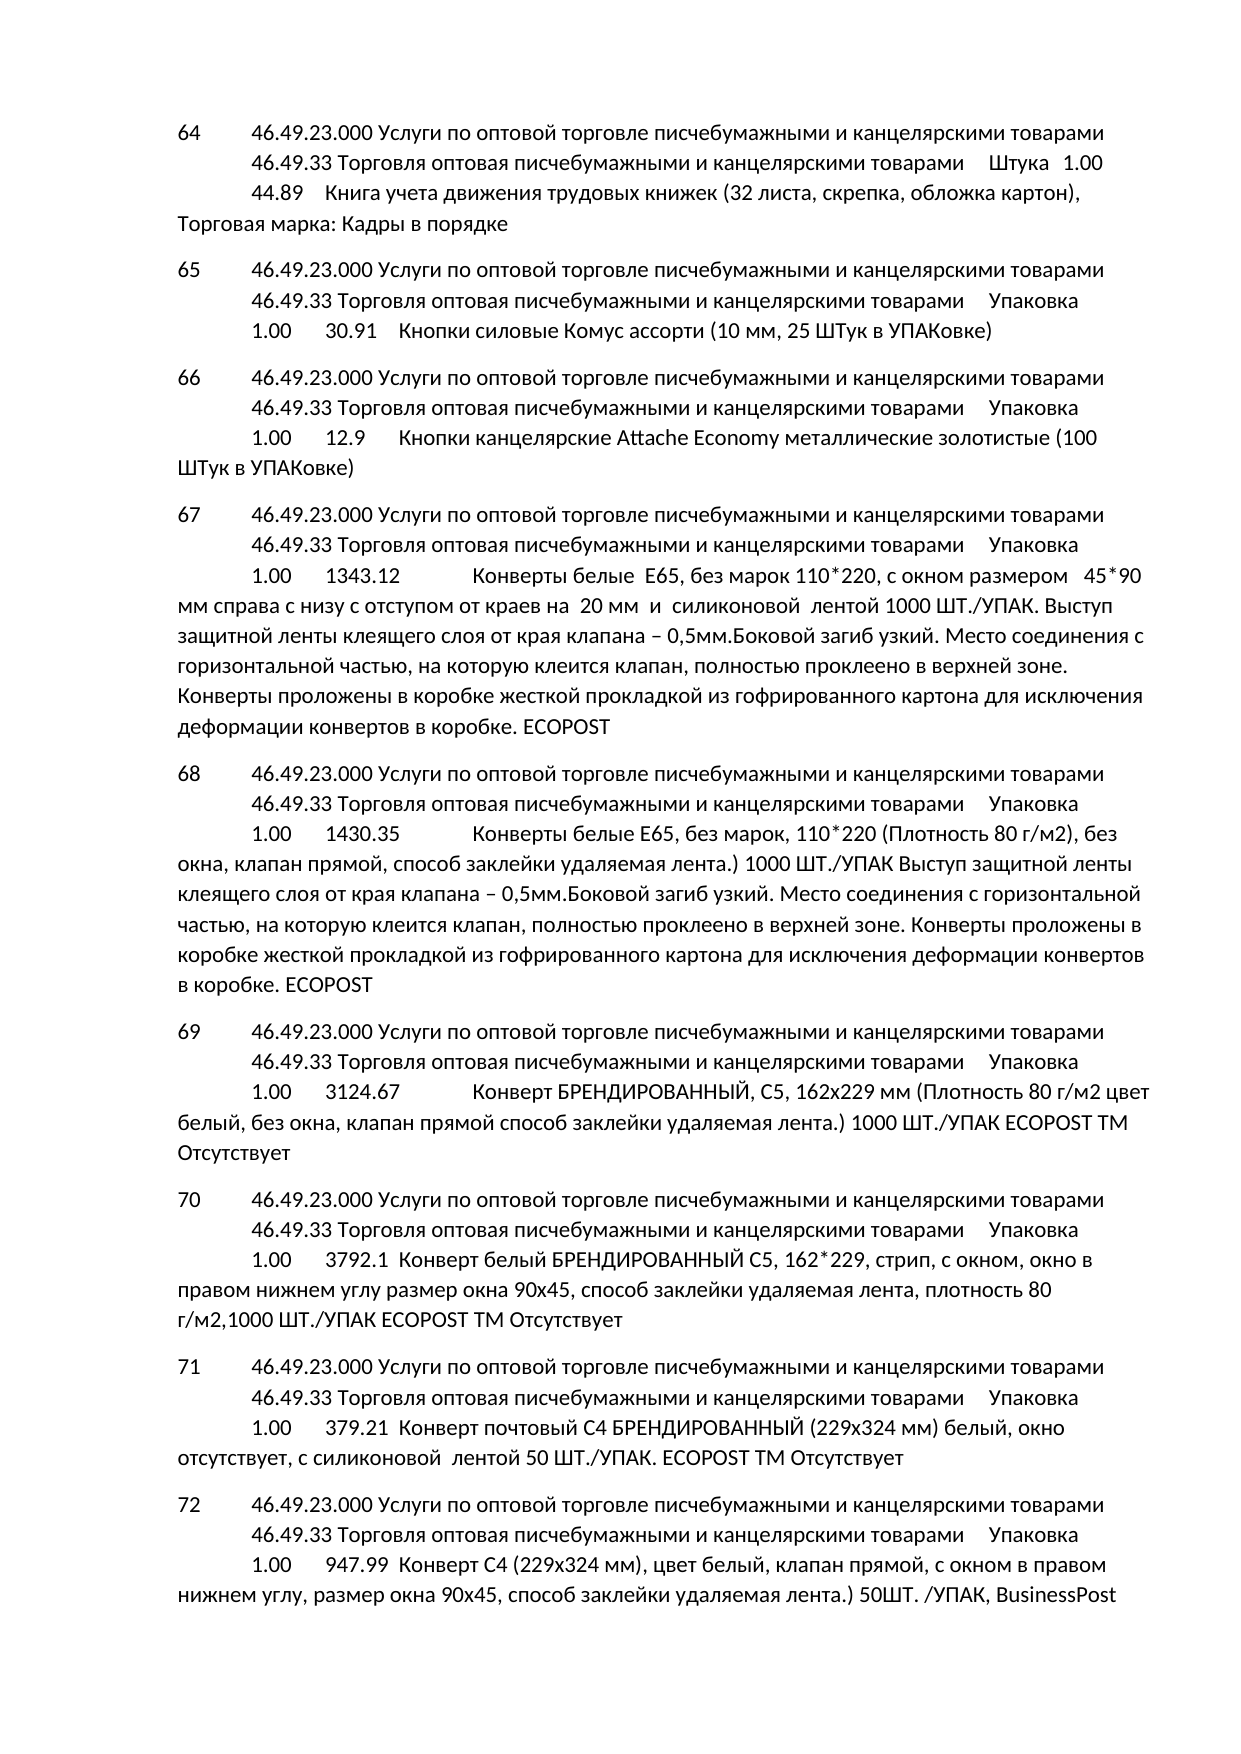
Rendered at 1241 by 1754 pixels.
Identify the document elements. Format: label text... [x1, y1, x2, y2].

text 70 46.49.23.000 Услуги по оптовой торговле писчебумажными и канцелярскими товарами 46.49.33 Торговля оптовая писчебумажными и канцелярскими товарами Упаковка 1.00 3792.1 Конверт белый БРЕНДИРОВАННЫЙ С5, 162*229, стрип, с окном, окно в правом нижнем углу размер окна 90х45, способ заклейки удаляемая лента, плотность 80 г/м2,1000 ШТ./УПАК ECOPOST ТМ Отсутствует [177, 1185, 1152, 1334]
text 68 46.49.23.000 Услуги по оптовой торговле писчебумажными и канцелярскими товарами 46.49.33 Торговля оптовая писчебумажными и канцелярскими товарами Упаковка 1.00 1430.35 Конверты белые Е65, без марок, 110*220 (Плотность 80 г/м2), без окна, клапан прямой, способ заклейки удаляемая лента.) 1000 ШТ./УПАК Выступ защитной ленты клеящего слоя от края клапана – 0,5мм.Боковой загиб узкий. Место соединения с горизонтальной частью, на которую клеится клапан, полностью проклеено в верхней зоне. Конверты проложены в коробке жесткой прокладкой из гофрированного картона для исключения деформации конвертов в коробке. ECOPOST [177, 759, 1152, 998]
text 67 46.49.23.000 Услуги по оптовой торговле писчебумажными и канцелярскими товарами 46.49.33 Торговля оптовая писчебумажными и канцелярскими товарами Упаковка 1.00 1343.12 Конверты белые Е65, без марок 110*220, с окном размером 45*90 мм справа с низу с отступом от краев на 20 мм и силиконовой лентой 1000 ШТ./УПАК. Выступ защитной ленты клеящего слоя от края клапана – 0,5мм.Боковой загиб узкий. Место соединения с горизонтальной частью, на которую клеится клапан, полностью проклеено в верхней зоне. Конверты проложены в коробке жесткой прокладкой из гофрированного картона для исключения деформации конвертов в коробке. ECOPOST [177, 500, 1152, 740]
text 64 46.49.23.000 Услуги по оптовой торговле писчебумажными и канцелярскими товарами 46.49.33 Торговля оптовая писчебумажными и канцелярскими товарами Штука 1.00 44.89 Книга учета движения трудовых книжек (32 листа, скрепка, обложка картон), Торговая марка: Кадры в порядке [177, 118, 1152, 237]
text 66 46.49.23.000 Услуги по оптовой торговле писчебумажными и канцелярскими товарами 46.49.33 Торговля оптовая писчебумажными и канцелярскими товарами Упаковка 1.00 12.9 Кнопки канцелярские Attache Economy металлические золотистые (100 ШТук в УПАКовке) [177, 363, 1152, 482]
text 72 46.49.23.000 Услуги по оптовой торговле писчебумажными и канцелярскими товарами 46.49.33 Торговля оптовая писчебумажными и канцелярскими товарами Упаковка 1.00 947.99 Конверт С4 (229x324 мм), цвет белый, клапан прямой, с окном в правом нижнем углу, размер окна 90х45, способ заклейки удаляемая лента.) 50ШТ. /УПАК, BusinessPost [177, 1490, 1152, 1609]
text 69 46.49.23.000 Услуги по оптовой торговле писчебумажными и канцелярскими товарами 46.49.33 Торговля оптовая писчебумажными и канцелярскими товарами Упаковка 1.00 3124.67 Конверт БРЕНДИРОВАННЫЙ, С5, 162х229 мм (Плотность 80 г/м2 цвет белый, без окна, клапан прямой способ заклейки удаляемая лента.) 1000 ШТ./УПАК ECOPOST ТМ Отсутствует [177, 1017, 1152, 1166]
text 71 46.49.23.000 Услуги по оптовой торговле писчебумажными и канцелярскими товарами 46.49.33 Торговля оптовая писчебумажными и канцелярскими товарами Упаковка 1.00 379.21 Конверт почтовый C4 БРЕНДИРОВАННЫЙ (229x324 мм) белый, окно отсутствует, с силиконовой лентой 50 ШТ./УПАК. ECOPOST ТМ Отсутствует [177, 1352, 1152, 1471]
text 65 46.49.23.000 Услуги по оптовой торговле писчебумажными и канцелярскими товарами 46.49.33 Торговля оптовая писчебумажными и канцелярскими товарами Упаковка 1.00 30.91 Кнопки силовые Комус ассорти (10 мм, 25 ШТук в УПАКовке) [177, 256, 1152, 344]
